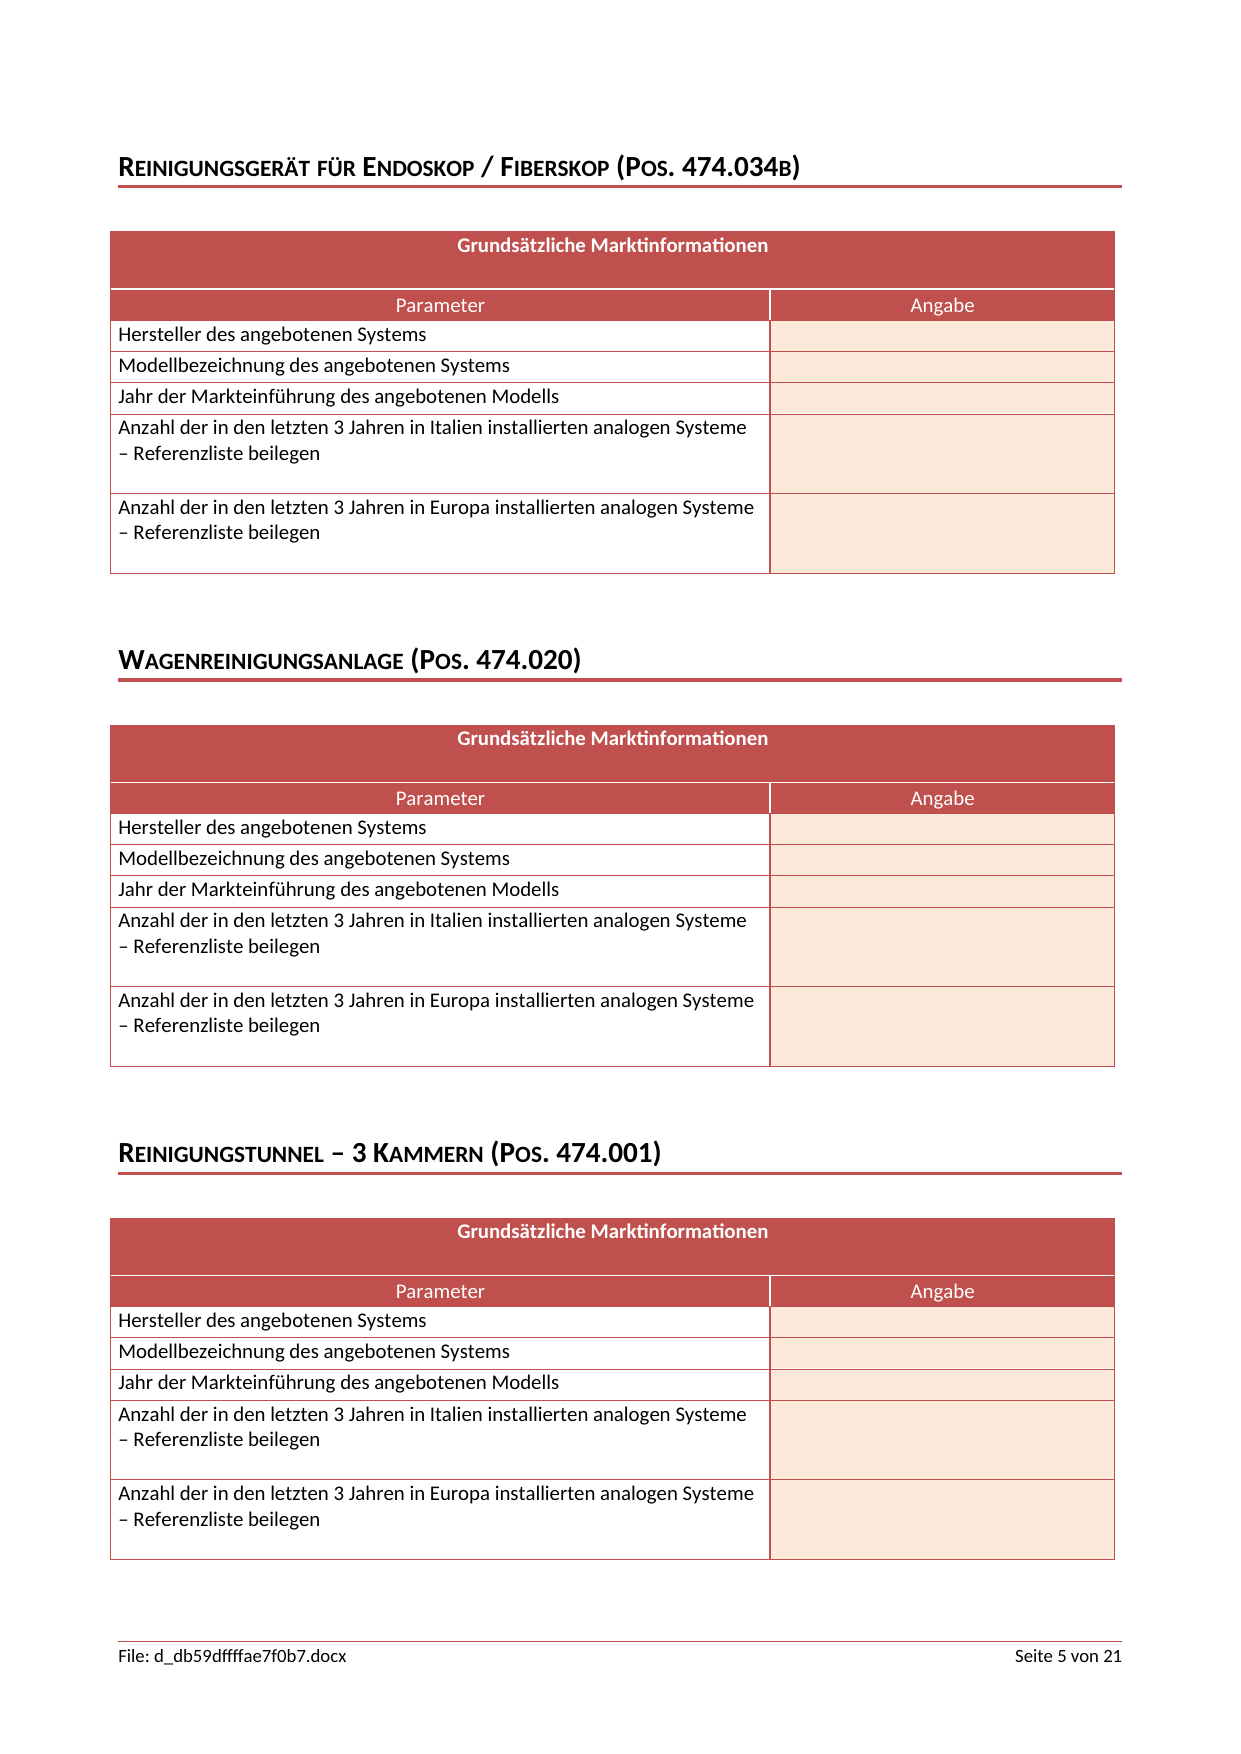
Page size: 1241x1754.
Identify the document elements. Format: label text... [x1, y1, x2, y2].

table_cell Anzahl der in den letzten 3 Jahren in Europa installierten analogen Systeme – Referenzliste beilegen [111, 494, 769, 573]
table_cell Angabe [771, 290, 1114, 320]
table_cell Hersteller des angebotenen Systems [111, 814, 769, 844]
table_cell Hersteller des angebotenen Systems [111, 321, 769, 351]
table_cell Parameter [111, 783, 769, 813]
table_cell [771, 1338, 1114, 1368]
table_header Grundsätzliche Marktinformationen [111, 1219, 1114, 1275]
subtitle Wagenreinigungsanlage (Pos. 474.020) [118, 641, 1122, 678]
table_cell [771, 876, 1114, 907]
table_cell Modellbezeichnung des angebotenen Systems [111, 352, 769, 382]
table_cell [771, 1401, 1114, 1479]
table_cell Parameter [111, 290, 769, 320]
table_cell Jahr der Markteinführung des angebotenen Modells [111, 383, 769, 413]
table_cell [771, 321, 1114, 351]
table_cell Anzahl der in den letzten 3 Jahren in Italien installierten analogen Systeme – Referenzliste beilegen [111, 415, 769, 493]
table_header Grundsätzliche Marktinformationen [111, 726, 1114, 782]
table_cell Anzahl der in den letzten 3 Jahren in Italien installierten analogen Systeme – Referenzliste beilegen [111, 908, 769, 986]
table_cell [771, 494, 1114, 573]
table_cell [771, 352, 1114, 382]
table_cell [771, 845, 1114, 875]
table_cell [771, 814, 1114, 844]
table_cell Anzahl der in den letzten 3 Jahren in Europa installierten analogen Systeme – Referenzliste beilegen [111, 1480, 769, 1559]
table_cell [771, 908, 1114, 986]
table_cell Angabe [771, 783, 1114, 813]
table_cell [771, 415, 1114, 493]
table_cell [771, 1480, 1114, 1559]
table_cell [771, 383, 1114, 413]
table_cell Hersteller des angebotenen Systems [111, 1307, 769, 1337]
subtitle Reinigungstunnel – 3 Kammern (Pos. 474.001) [118, 1134, 1122, 1172]
subtitle Reinigungsgerät für Endoskop / Fiberskop (Pos. 474.034b) [118, 148, 1122, 185]
table_header Grundsätzliche Marktinformationen [111, 233, 1114, 288]
table_cell Jahr der Markteinführung des angebotenen Modells [111, 876, 769, 907]
table_cell Anzahl der in den letzten 3 Jahren in Italien installierten analogen Systeme – Referenzliste beilegen [111, 1401, 769, 1479]
table_cell Anzahl der in den letzten 3 Jahren in Europa installierten analogen Systeme – Referenzliste beilegen [111, 987, 769, 1066]
table_cell [771, 1307, 1114, 1337]
table_cell [771, 1370, 1114, 1400]
table_cell Modellbezeichnung des angebotenen Systems [111, 1338, 769, 1368]
table_cell Jahr der Markteinführung des angebotenen Modells [111, 1370, 769, 1400]
table_cell Parameter [111, 1276, 769, 1306]
table_cell Modellbezeichnung des angebotenen Systems [111, 845, 769, 875]
table_cell Angabe [771, 1276, 1114, 1306]
table_cell [771, 987, 1114, 1066]
